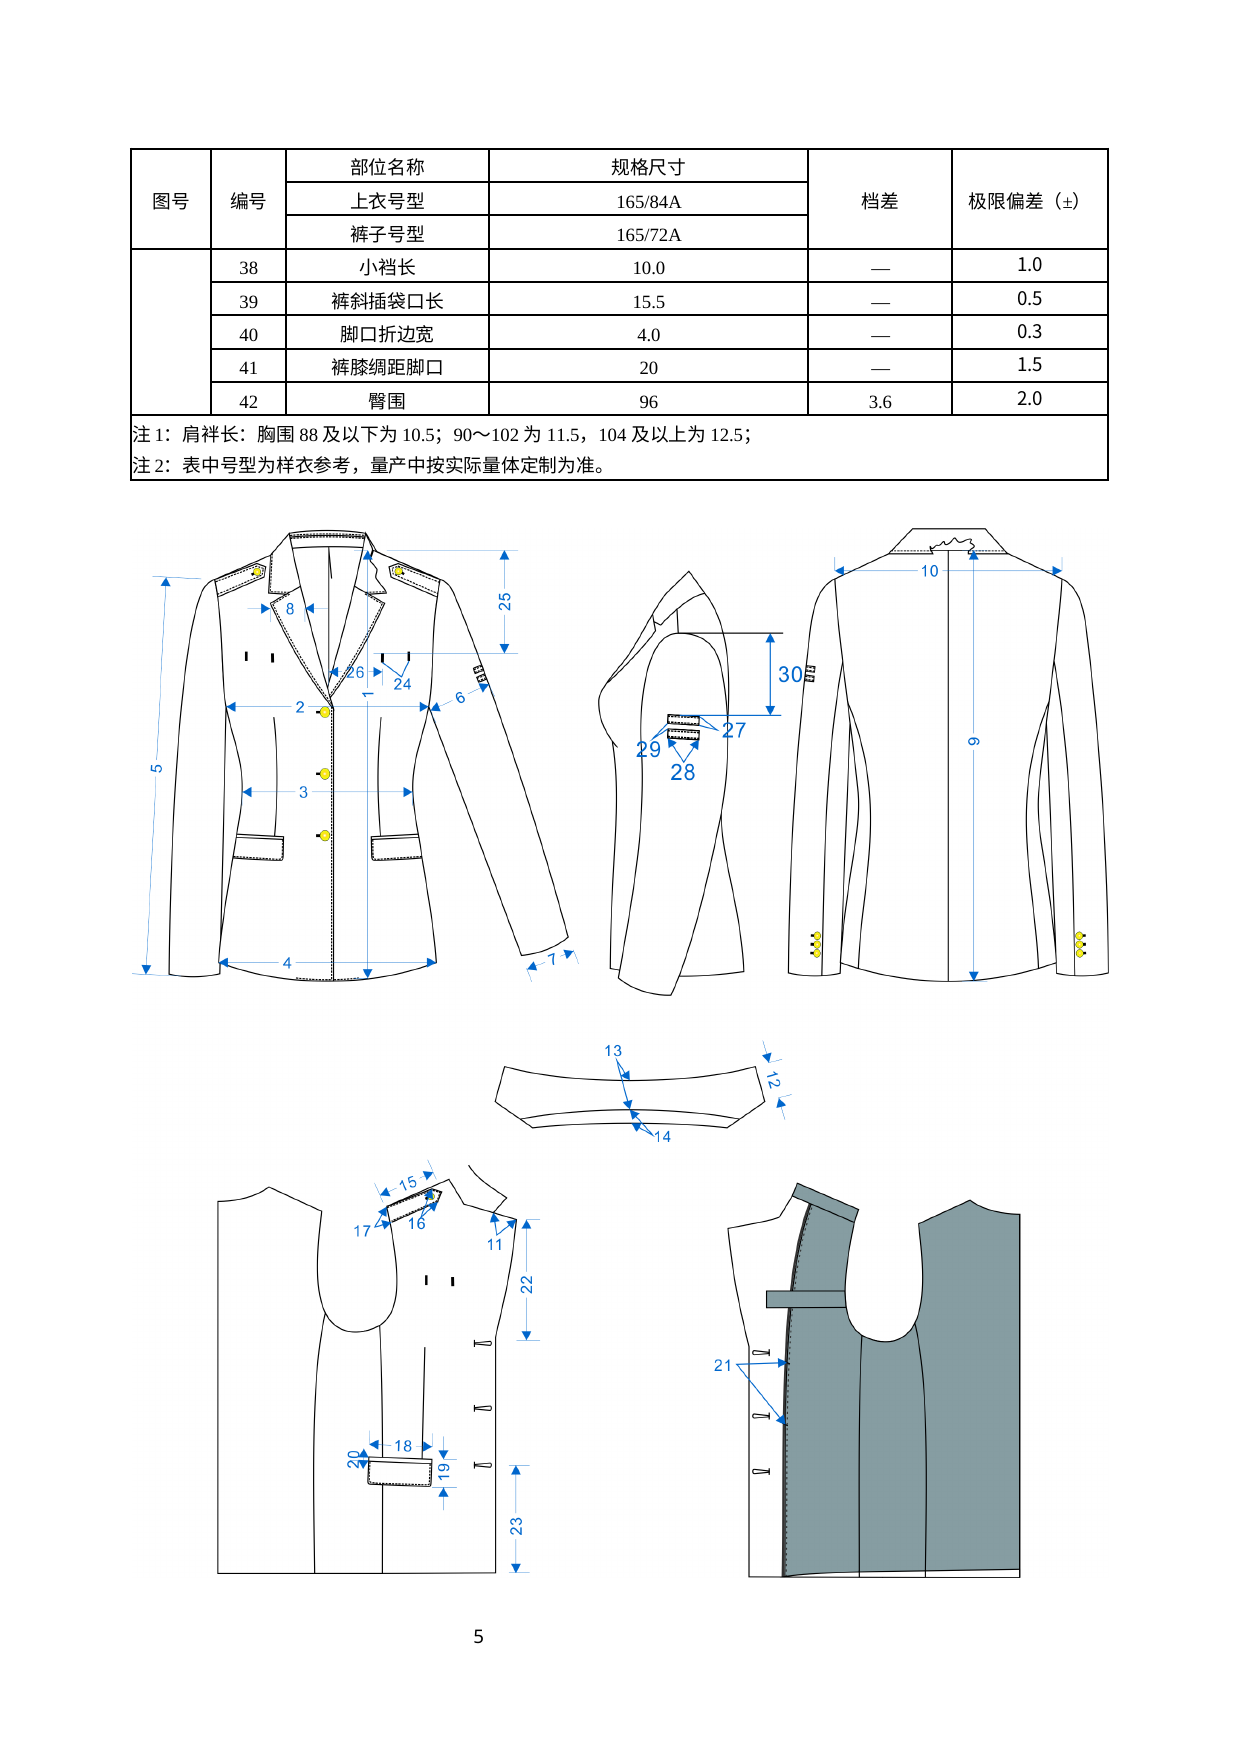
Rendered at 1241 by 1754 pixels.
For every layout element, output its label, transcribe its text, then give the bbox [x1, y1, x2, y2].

table_cell 0.5 [953, 283, 1107, 314]
table_cell 2.0 [953, 383, 1107, 414]
table_cell 20 [490, 350, 807, 381]
table_cell 4.0 [490, 316, 807, 348]
table_cell 10.0 [490, 250, 807, 281]
table_cell — [809, 283, 951, 314]
table_cell 裤子号型 [287, 216, 488, 248]
table_cell 1.0 [953, 250, 1107, 281]
table_cell 注1：肩袢长：胸围 88 及以下为 10.5；90～102 为 11.5，104 及以上为 12.5； 注2：表中号型为样衣参考，量产中按实际量体定制为准。 [132, 416, 1107, 479]
table_cell 38 [212, 250, 285, 281]
table_cell 裤膝绸距脚口 [287, 350, 488, 381]
table_cell 上衣号型 [287, 183, 488, 214]
table_header 编号 [212, 150, 285, 248]
table_header 图号 [132, 150, 210, 248]
table_cell — [809, 350, 951, 381]
table_cell 41 [212, 350, 285, 381]
table_cell 脚口折边宽 [287, 316, 488, 348]
table_cell 3.6 [809, 383, 951, 414]
table_cell 96 [490, 383, 807, 414]
table_cell 裤斜插袋口长 [287, 283, 488, 314]
picture [132, 528, 1109, 1578]
table_cell 小裆长 [287, 250, 488, 281]
table_cell — [809, 316, 951, 348]
table_header 极限偏差（±） [953, 150, 1107, 248]
table_header 部位名称 [287, 150, 488, 181]
table_cell 165/72A [490, 216, 807, 248]
table_cell 0.3 [953, 316, 1107, 348]
table_cell 臀围 [287, 383, 488, 414]
table_cell 39 [212, 283, 285, 314]
table_cell 15.5 [490, 283, 807, 314]
table_cell 165/84A [490, 183, 807, 214]
table_cell 40 [212, 316, 285, 348]
table_header 规格尺寸 [490, 150, 807, 181]
table_cell 42 [212, 383, 285, 414]
table_header 档差 [809, 150, 951, 248]
table_cell — [809, 250, 951, 281]
table_cell 1.5 [953, 350, 1107, 381]
